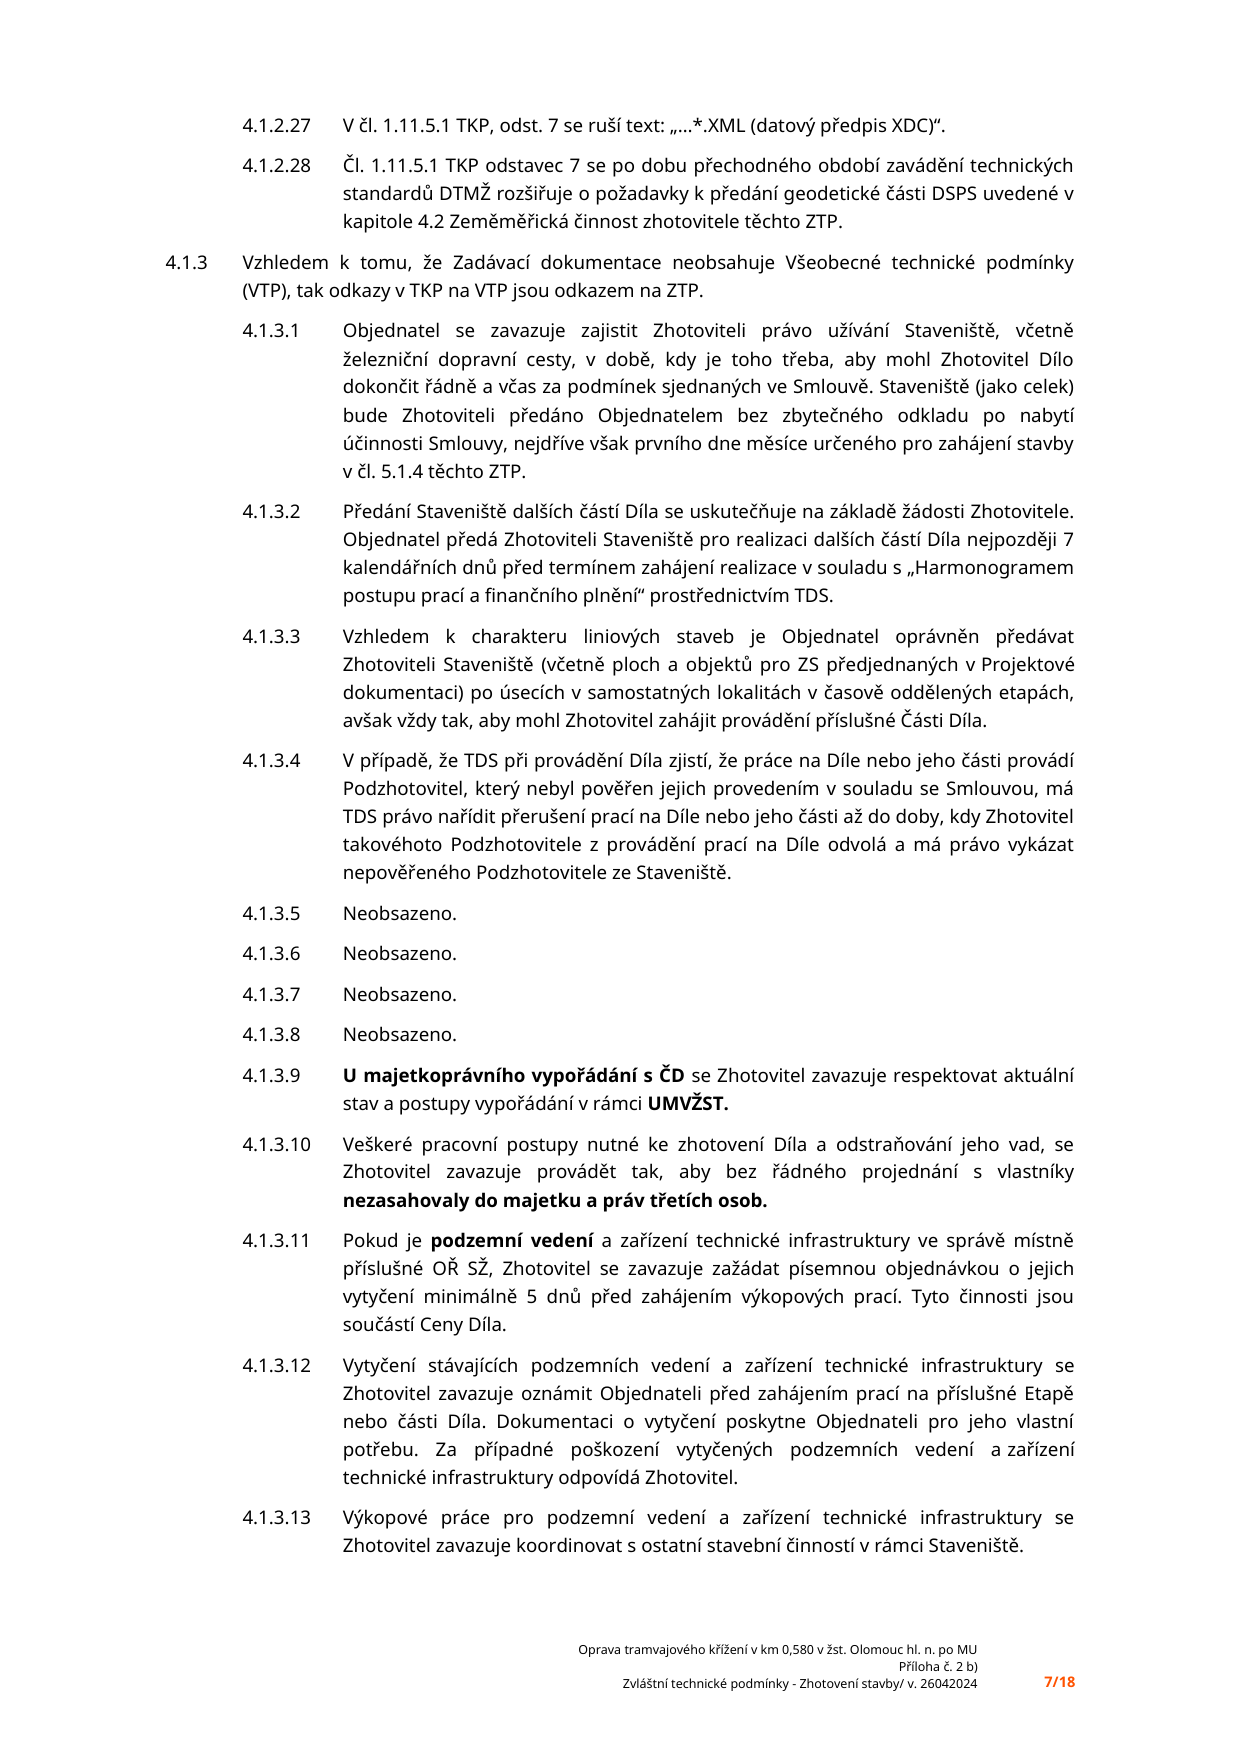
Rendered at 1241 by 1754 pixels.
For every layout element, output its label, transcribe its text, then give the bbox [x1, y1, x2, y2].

text V čl. 1.11.5.1 TKP, odst. 7 se ruší text: „…*.XML (datový předpis XDC)“. [242, 112, 1075, 138]
list Výkopové práce pro podzemní vedení a zařízení technické infrastruktury se Zhotovitel zavazuje koordinovat s ostatní stavební činností v rámci Staveniště. [242, 1504, 1075, 1558]
text Neobsazeno. [242, 981, 1075, 1007]
text V případě, že TDS při provádění Díla zjistí, že práce na Díle nebo jeho části provádí Podzhotovitel, který nebyl pověřen jejich provedením v souladu se Smlouvou, má TDS právo nařídit přerušení prací na Díle nebo jeho části až do doby, kdy Zhotovitel takovéhoto Podzhotovitele z provádění prací na Díle odvolá a má právo vykázat nepověřeného Podzhotovitele ze Staveniště. [242, 748, 1075, 885]
list Předání Staveniště dalších částí Díla se uskutečňuje na základě žádosti Zhotovitele. Objednatel předá Zhotoviteli Staveniště pro realizaci dalších částí Díla nejpozději 7 kalendářních dnů před termínem zahájení realizace v souladu s „Harmonogramem postupu prací a finančního plnění“ prostřednictvím TDS. [242, 498, 1075, 608]
text Neobsazeno. [242, 941, 1075, 966]
list Vzhledem k charakteru liniových staveb je Objednatel oprávněn předávat Zhotoviteli Staveniště (včetně ploch a objektů pro ZS předjednaných v Projektové dokumentaci) po úsecích v samostatných lokalitách v časově oddělených etapách, avšak vždy tak, aby mohl Zhotovitel zahájit provádění příslušné Části Díla. [242, 623, 1075, 733]
list Vzhledem k tomu, že Zadávací dokumentace neobsahuje Všeobecné technické podmínky (VTP), tak odkazy v TKP na VTP jsou odkazem na ZTP. [165, 249, 1075, 303]
text Neobsazeno. [242, 900, 1075, 926]
text Neobsazeno. [242, 1022, 1075, 1047]
list Pokud je podzemní vedení a zařízení technické infrastruktury ve správě místně příslušné OŘ SŽ, Zhotovitel se zavazuje zažádat písemnou objednávkou o jejich vytyčení minimálně 5 dnů před zahájením výkopových prací. Tyto činnosti jsou součástí Ceny Díla. [242, 1227, 1075, 1337]
list U majetkoprávního vypořádání s ČD se Zhotovitel zavazuje respektovat aktuální stav a postupy vypořádání v rámci UMVŽST. [242, 1062, 1075, 1116]
list Objednatel se zavazuje zajistit Zhotoviteli právo užívání Staveniště, včetně železniční dopravní cesty, v době, kdy je toho třeba, aby mohl Zhotovitel Dílo dokončit řádně a včas za podmínek sjednaných ve Smlouvě. Staveniště (jako celek) bude Zhotoviteli předáno Objednatelem bez zbytečného odkladu po nabytí účinnosti Smlouvy, nejdříve však prvního dne měsíce určeného pro zahájení stavby v čl. 5.1.4 těchto ZTP. [242, 318, 1075, 483]
text Čl. 1.11.5.1 TKP odstavec 7 se po dobu přechodného období zavádění technických standardů DTMŽ rozšiřuje o požadavky k předání geodetické části DSPS uvedené v kapitole 4.2 Zeměměřická činnost zhotovitele těchto ZTP. [242, 153, 1075, 234]
list Vytyčení stávajících podzemních vedení a zařízení technické infrastruktury se Zhotovitel zavazuje oznámit Objednateli před zahájením prací na příslušné Etapě nebo části Díla. Dokumentaci o vytyčení poskytne Objednateli pro jeho vlastní potřebu. Za případné poškození vytyčených podzemních vedení a zařízení technické infrastruktury odpovídá Zhotovitel. [242, 1352, 1075, 1489]
list Veškeré pracovní postupy nutné ke zhotovení Díla a odstraňování jeho vad, se Zhotovitel zavazuje provádět tak, aby bez řádného projednání s vlastníky nezasahovaly do majetku a práv třetích osob. [242, 1131, 1075, 1212]
